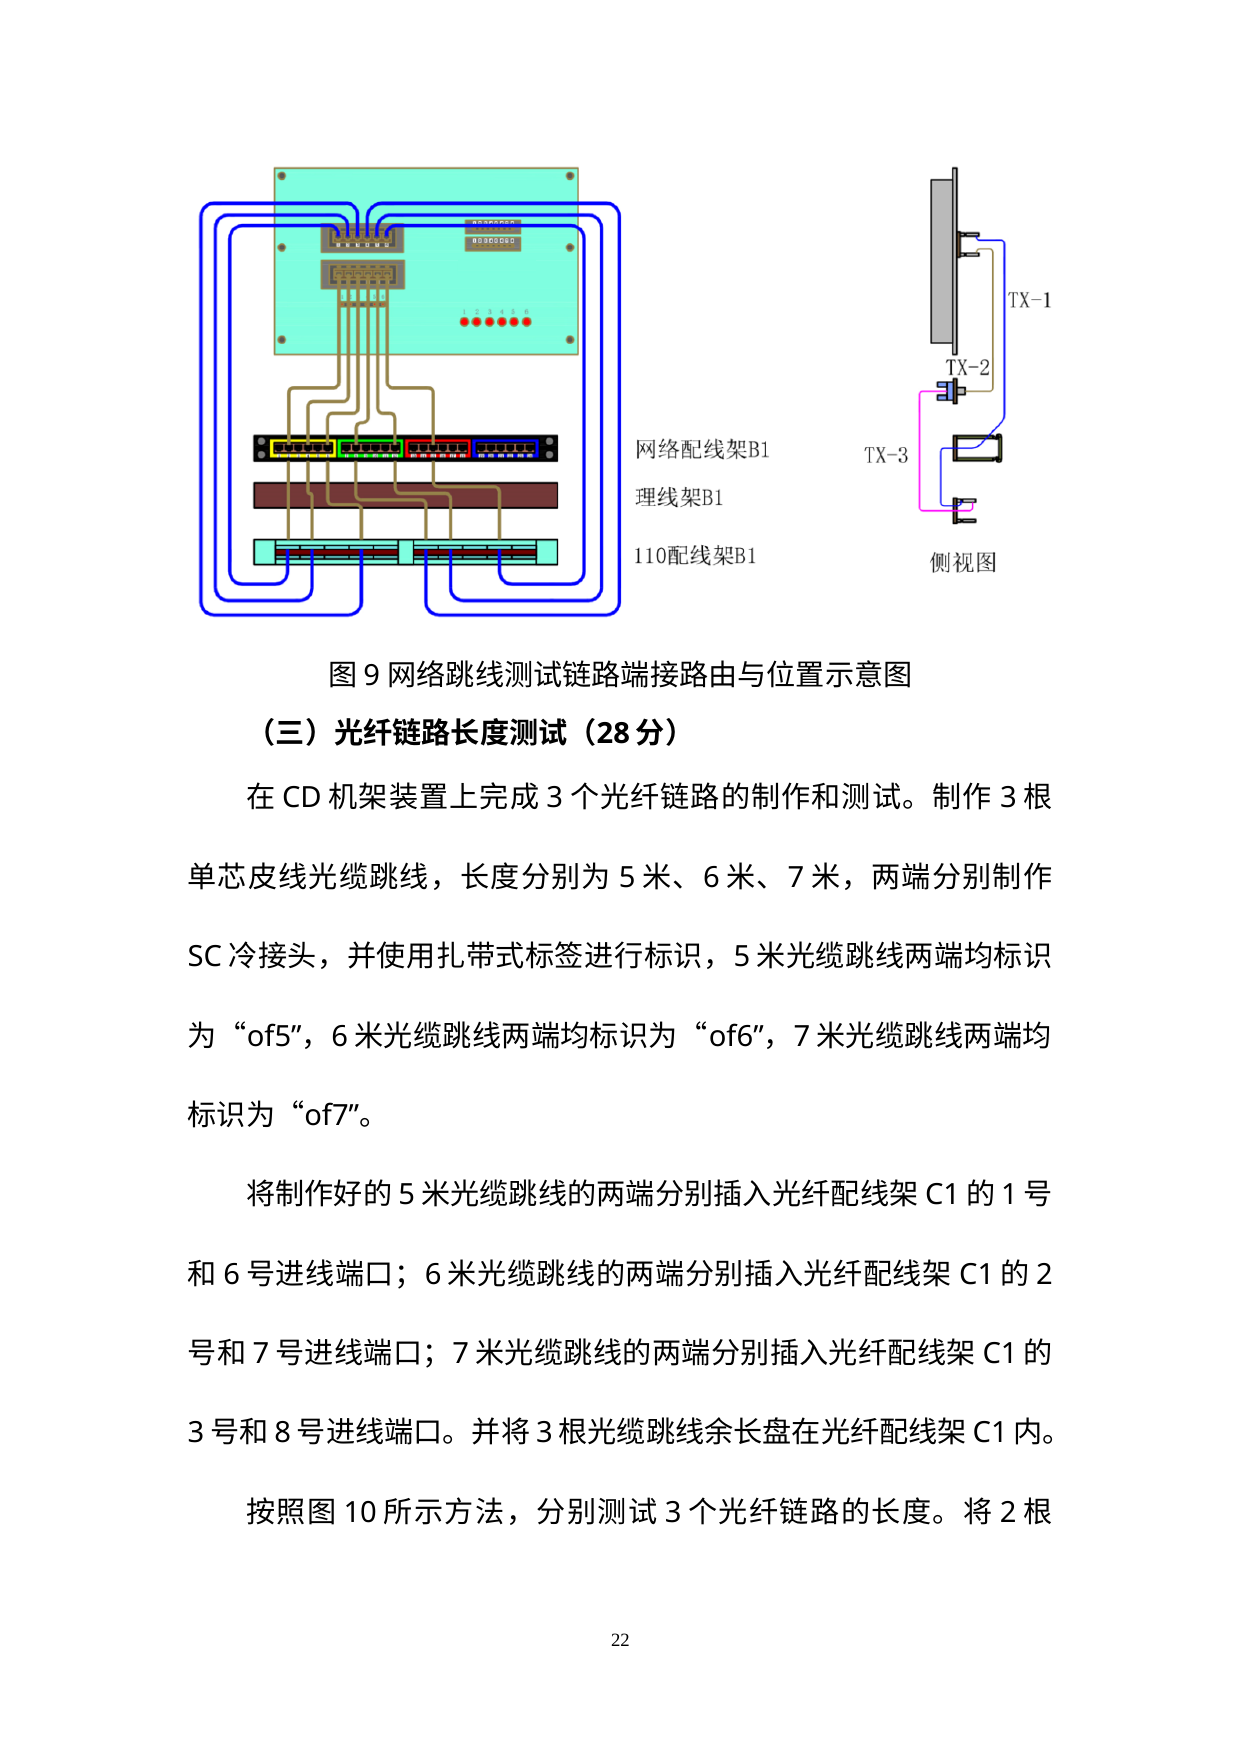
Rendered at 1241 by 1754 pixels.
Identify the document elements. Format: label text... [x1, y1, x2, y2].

text 在CD机架装置上完成3个光纤链路的制作和测试。制作3根单芯皮线光缆跳线，长度分别为5米、6米、7米，两端分别制作SC冷接头，并使用扎带式标签进行标识，5米光缆跳线两端均标识为“of5”，6米光缆跳线两端均标识为“of6”，7米光缆跳线两端均标识为“of7”。 [187, 756, 1053, 1152]
picture [187, 162, 1053, 629]
subtitle （三）光纤链路长度测试（28分） [246, 697, 1053, 756]
text 图9 网络跳线测试链路端接路由与位置示意图 [187, 639, 1053, 697]
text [187, 1470, 1053, 1549]
text 将制作好的5米光缆跳线的两端分别插入光纤配线架C1的1号和6号进线端口；6米光缆跳线的两端分别插入光纤配线架C1的2号和7号进线端口；7米光缆跳线的两端分别插入光纤配线架C1的3号和8号进线端口。并将3根光缆跳线余长盘在光纤配线架C1内。 [187, 1152, 1053, 1470]
